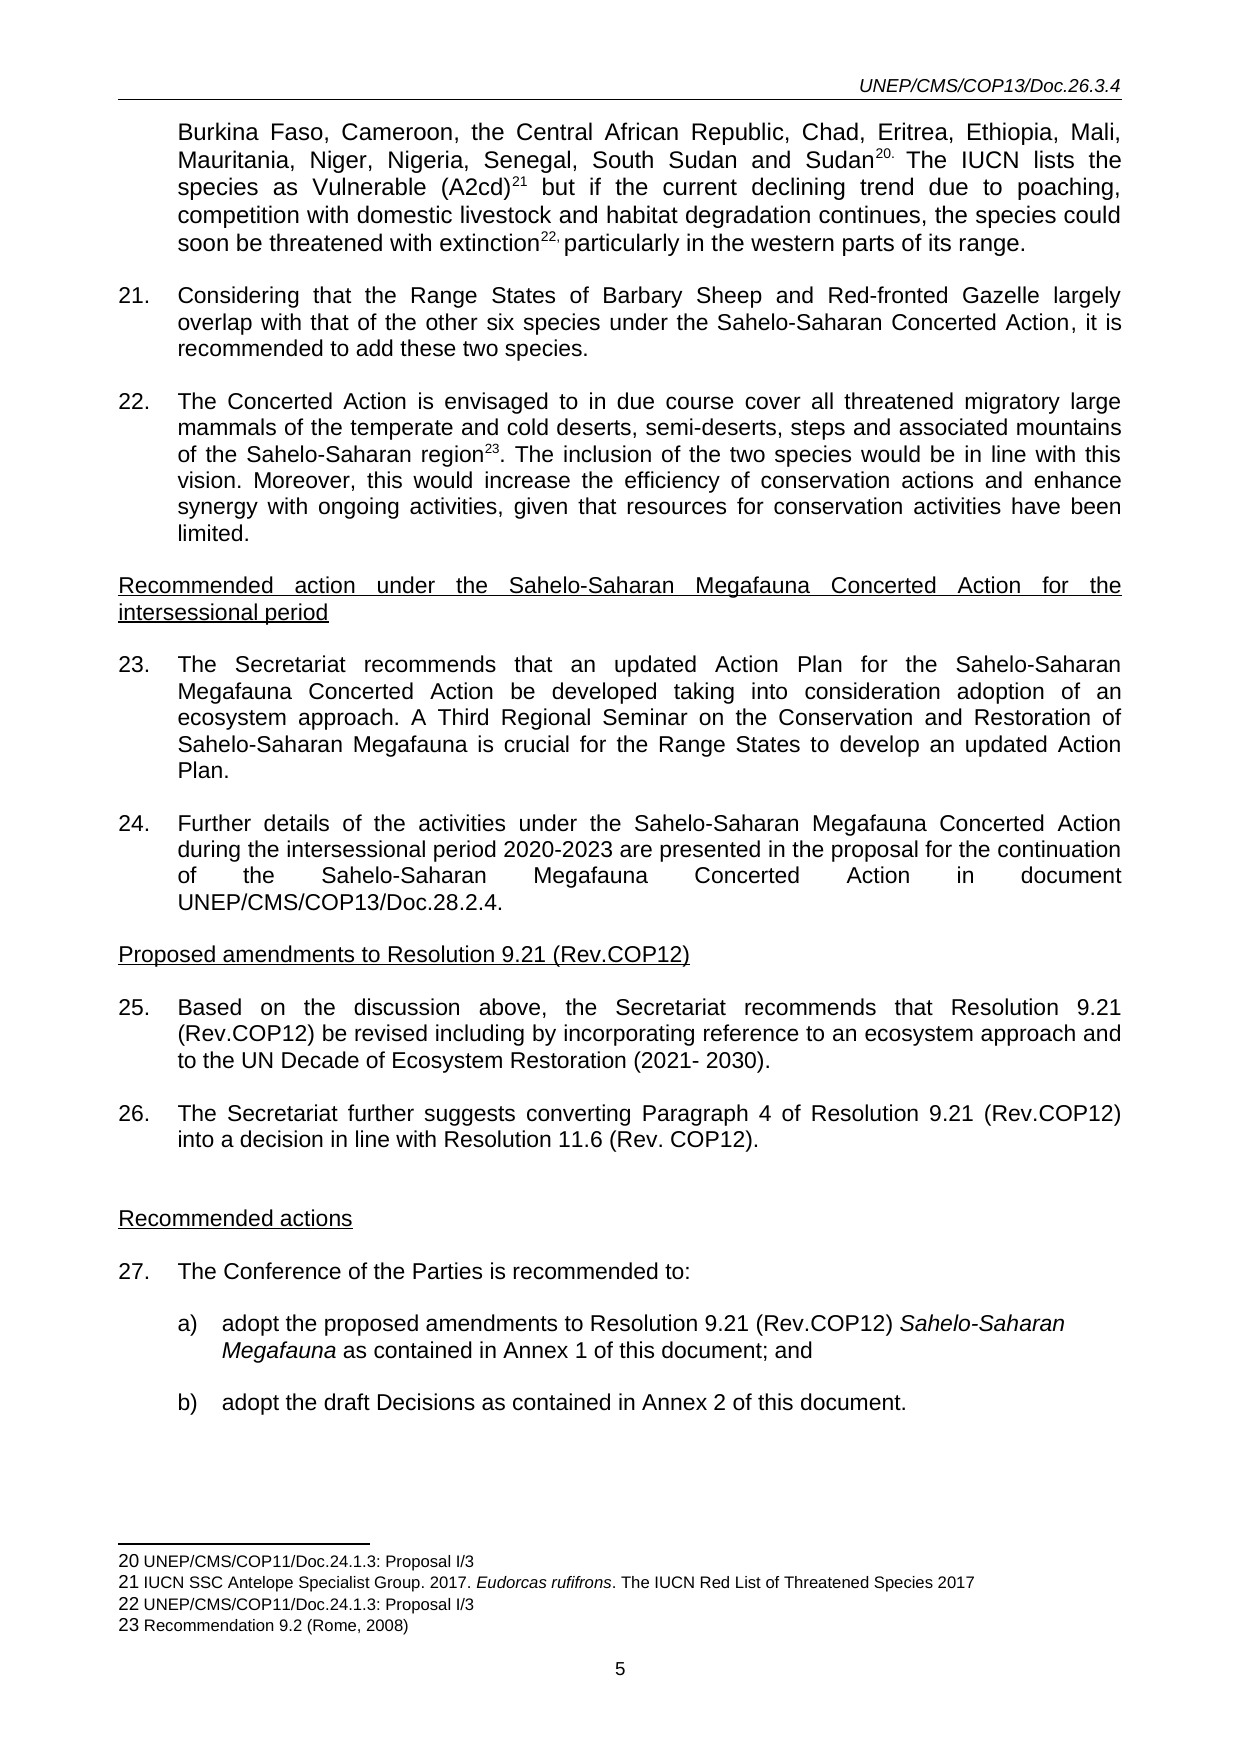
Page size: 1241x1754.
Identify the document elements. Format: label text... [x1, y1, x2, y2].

text The Secretariat further suggests converting Paragraph 4 of Resolution 9.21 (Rev.COP12) into a decision in line with Resolution 11.6 (Rev. COP12). [118, 1099, 1122, 1152]
text The Concerted Action is envisaged to in due course cover all threatened migratory large mammals of the temperate and cold deserts, semi-deserts, steps and associated mountains of the Sahelo-Saharan region. The inclusion of the two species would be in line with this vision. Moreover, this would increase the efficiency of conservation actions and enhance synergy with ongoing activities, given that resources for conservation activities have been limited. [118, 388, 1122, 546]
text Recommended action under the Sahelo-Saharan Megafauna Concerted Action for the intersessional period [118, 596, 1122, 625]
text Recommended actions [118, 1205, 1122, 1231]
list adopt the draft Decisions as contained in Annex 2 of this document. [177, 1389, 1122, 1416]
text Proposed amendments to Resolution 9.21 (Rev.COP12) [118, 941, 1122, 968]
text Considering that the Range States of Barbary Sheep and Red-fronted Gazelle largely overlap with that of the other six species under the Sahelo-Saharan Concerted Action, it is recommended to add these two species. [118, 282, 1122, 362]
text The Conference of the Parties is recommended to: [118, 1258, 1122, 1284]
text Further details of the activities under the Sahelo-Saharan Megafauna Concerted Action during the intersessional period 2020-2023 are presented in the proposal for the continuation of the Sahelo-Saharan Megafauna Concerted Action in document UNEP/CMS/COP13/Doc.28.2.4. [118, 809, 1122, 915]
text The Secretariat recommends that an updated Action Plan for the Sahelo-Saharan Megafauna Concerted Action be developed taking into consideration adoption of an ecosystem approach. A Third Regional Seminar on the Conservation and Restoration of Sahelo-Saharan Megafauna is crucial for the Range States to develop an updated Action Plan. [118, 651, 1122, 783]
list adopt the proposed amendments to Resolution 9.21 (Rev.COP12) Sahelo-Saharan Megafauna as contained in Annex 1 of this document; and [177, 1310, 1122, 1363]
text Based on the discussion above, the Secretariat recommends that Resolution 9.21 (Rev.COP12) be revised including by incorporating reference to an ecosystem approach and to the UN Decade of Ecosystem Restoration (2021- 2030). [118, 994, 1122, 1073]
text Recommended action under the Sahelo-Saharan Megafauna Concerted Action for the intersessional period [118, 572, 1122, 595]
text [118, 118, 1122, 256]
